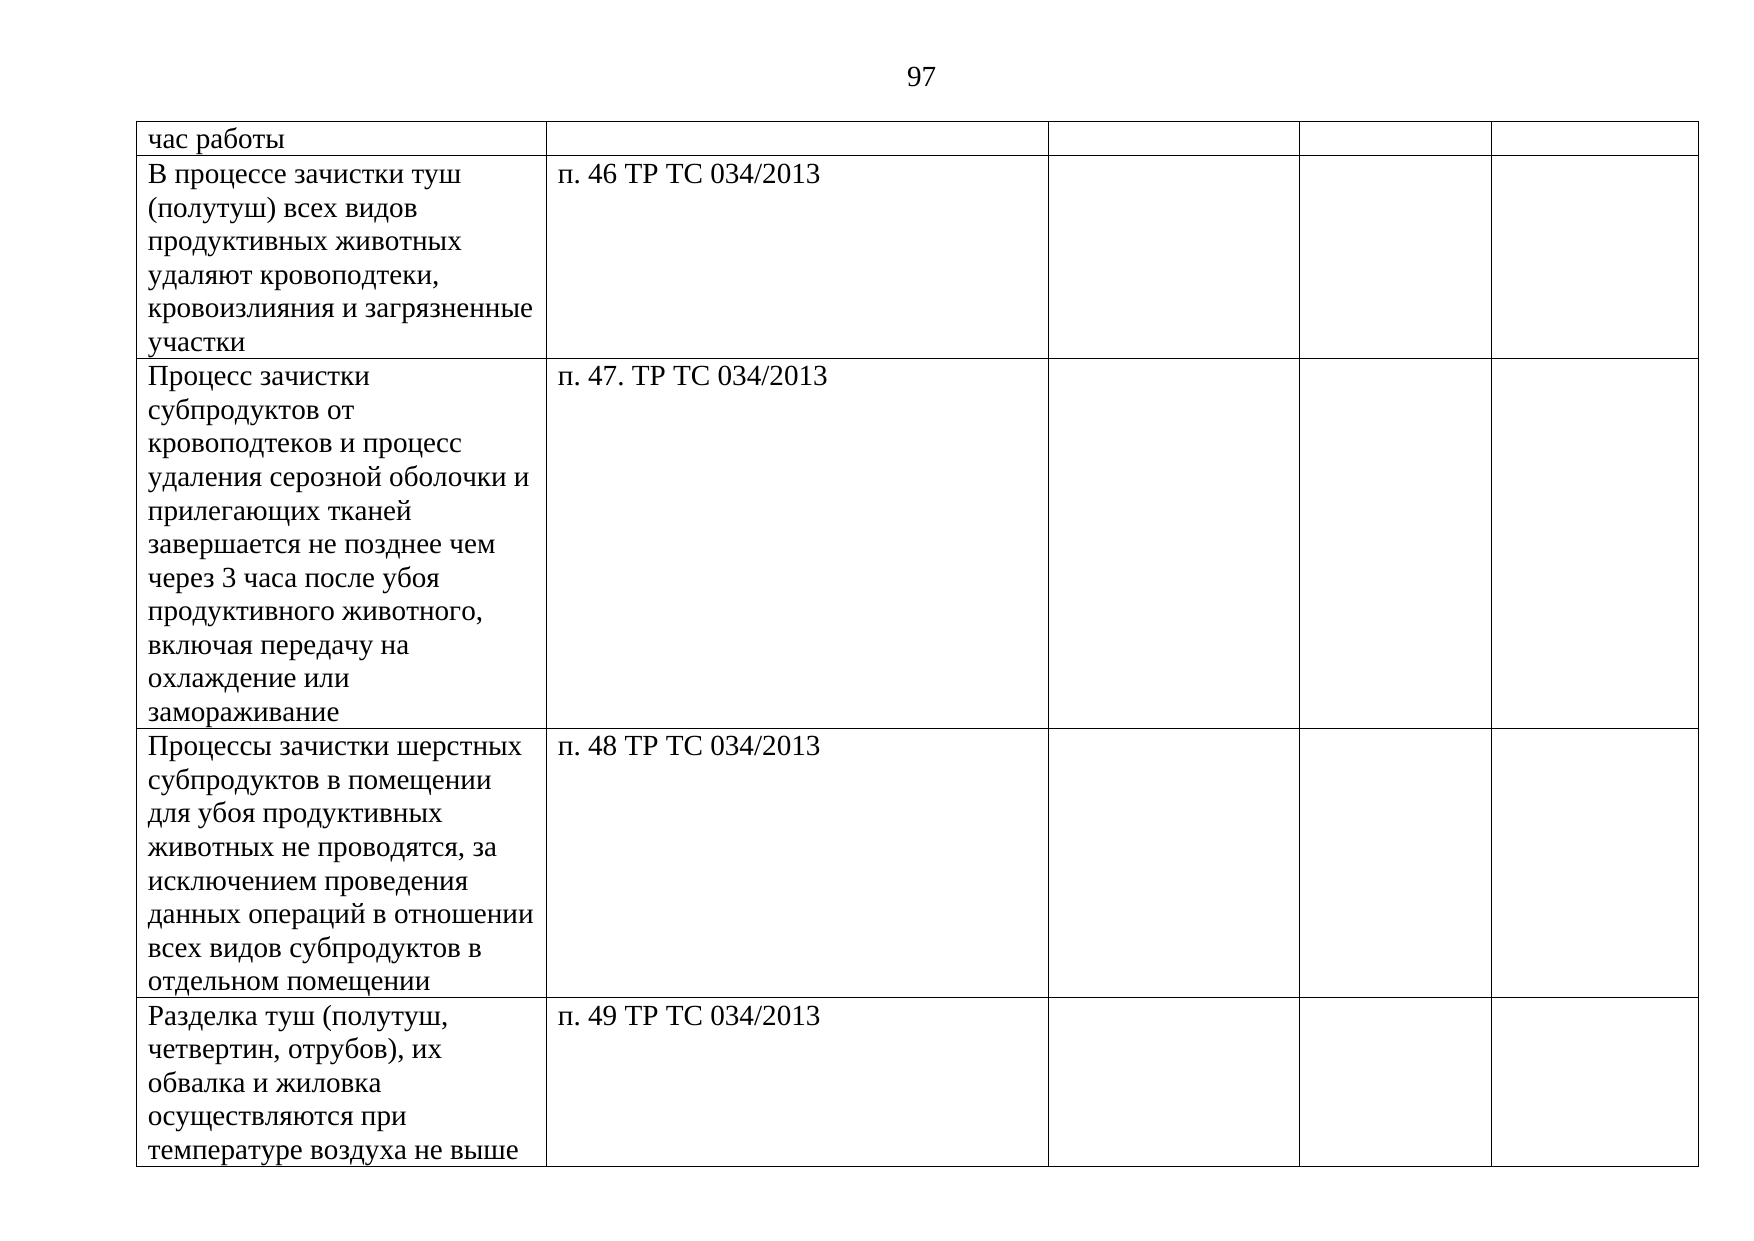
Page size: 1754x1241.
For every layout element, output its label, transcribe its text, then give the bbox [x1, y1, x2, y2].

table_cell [137, 122, 546, 155]
table_cell [1300, 122, 1491, 155]
table_cell п. 48 TP ТС 034/2013 [547, 729, 1048, 997]
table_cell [137, 998, 546, 1166]
table_cell п. 47. TP ТС 034/2013 [547, 359, 1048, 727]
table_cell [1049, 122, 1299, 155]
table_cell [1492, 122, 1698, 155]
table_cell [1049, 156, 1299, 357]
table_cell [547, 998, 1048, 1166]
table_cell [1300, 156, 1491, 357]
table_cell [1049, 359, 1299, 727]
table_cell [1492, 729, 1698, 997]
table_cell [1492, 998, 1698, 1166]
table_cell [1300, 998, 1491, 1166]
table_cell [1492, 156, 1698, 357]
table_cell В процессе зачистки туш (полутуш) всех видов продуктивных животных удаляют кровоподтеки, кровоизлияния и загрязненные участки [137, 156, 546, 357]
table_cell [1300, 729, 1491, 997]
table_cell [1049, 998, 1299, 1166]
table_cell п. 46 TP ТС 034/2013 [547, 156, 1048, 357]
table_cell Процесс зачистки субпродуктов от кровоподтеков и процесс удаления серозной оболочки и прилегающих тканей завершается не позднее чем через 3 часа после убоя продуктивного животного, включая передачу на охлаждение или замораживание [137, 359, 546, 727]
table_cell [1300, 359, 1491, 727]
table_cell процессы зачистки шерстных субпродуктов в помещении для убоя продуктивных животных не проводятся, за исключением проведения данных операций в отношении всех видов субпродуктов в отдельном помещении [137, 729, 546, 997]
table_cell [1492, 359, 1698, 727]
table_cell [547, 122, 1048, 155]
table_cell [1049, 729, 1299, 997]
